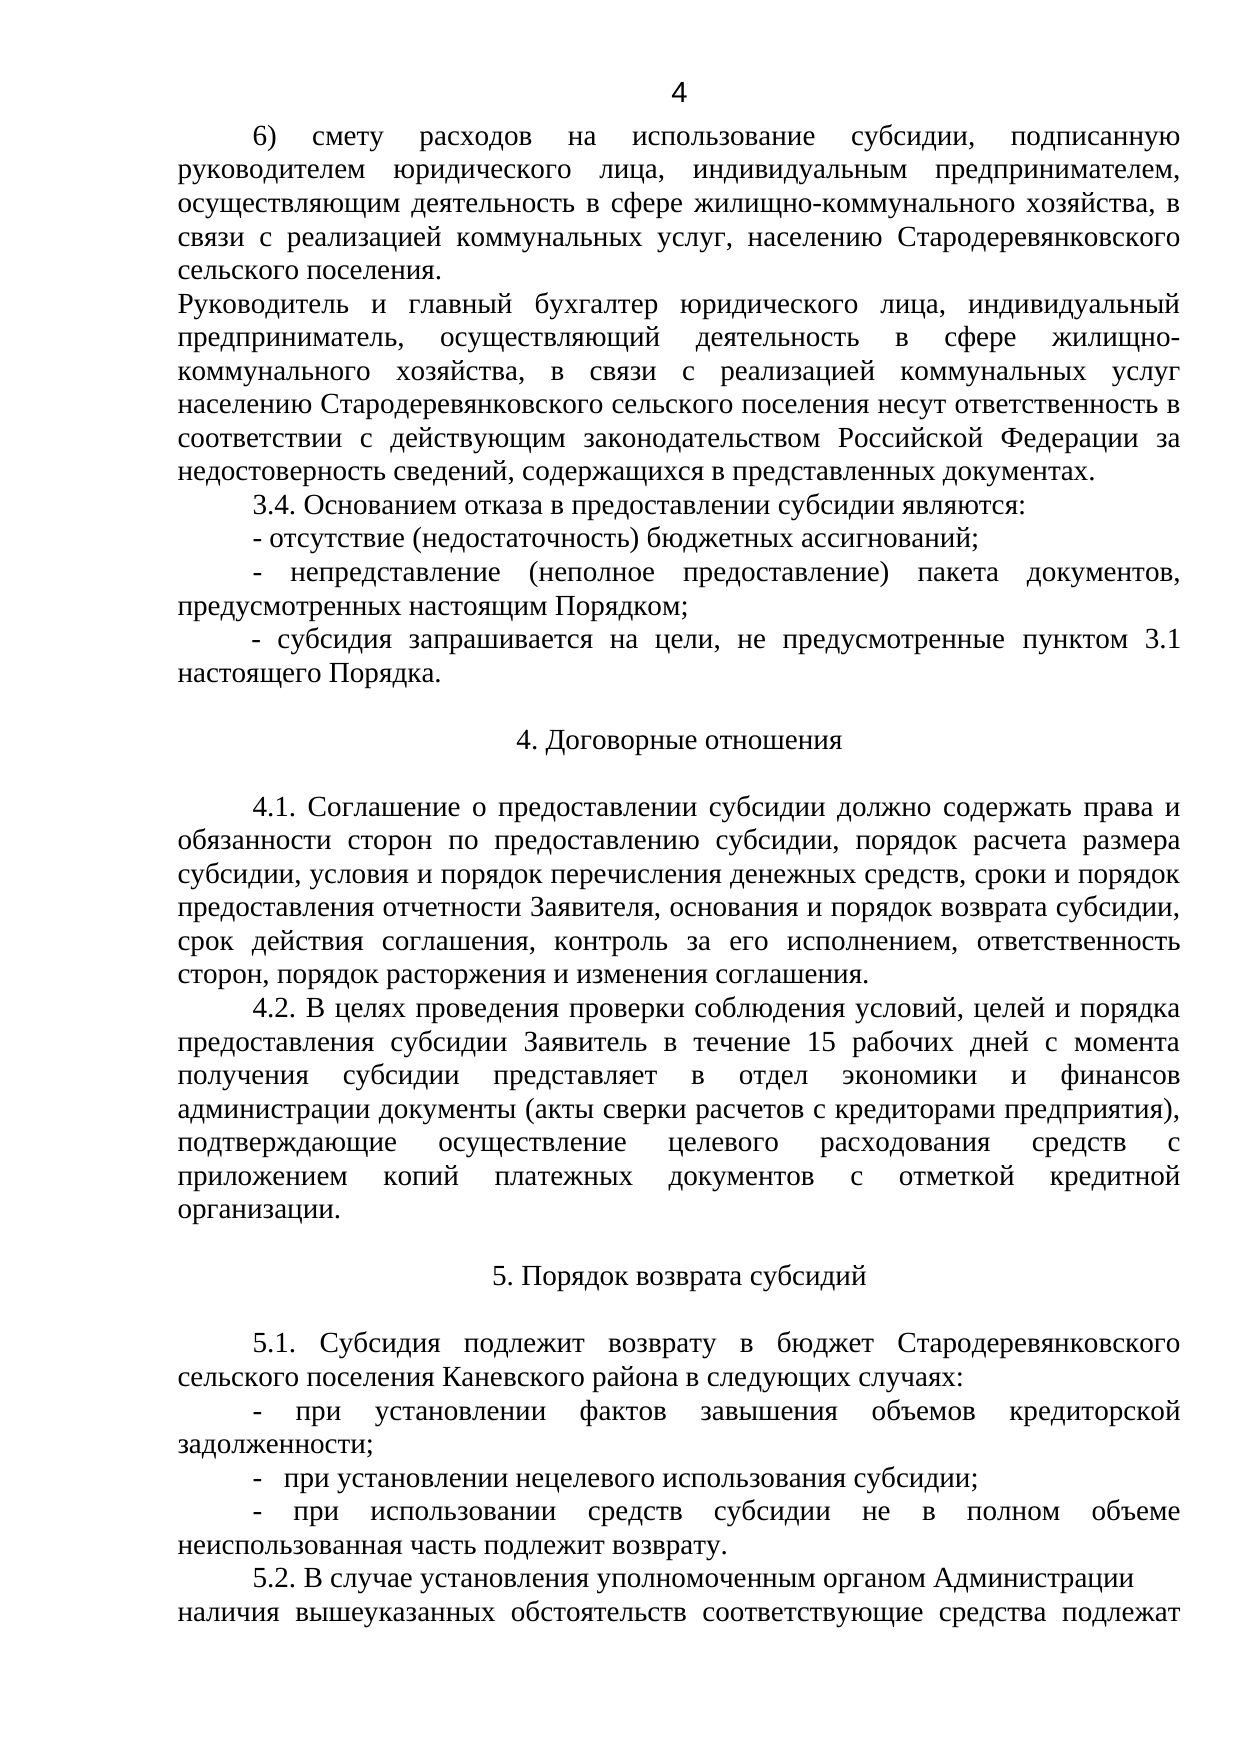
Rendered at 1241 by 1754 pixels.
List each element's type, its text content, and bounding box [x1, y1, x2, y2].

text 5.2. В случае установления уполномоченным органом Администрации [177, 1560, 1181, 1594]
text 3.4. Основанием отказа в предоставлении субсидии являются: [177, 487, 1181, 521]
text 4. Договорные отношения [177, 722, 1181, 755]
text 4.2. В целях проведения проверки соблюдения условий, целей и порядка предоставления субсидии Заявитель в течение 15 рабочих дней с момента получения субсидии представляет в отдел экономики и финансов администрации документы (акты сверки расчетов с кредиторами предприятия), подтверждающие осуществление целевого расходования средств с приложением копий платежных документов с отметкой кредитной организации. [177, 990, 1181, 1225]
text 5. Порядок возврата субсидий [177, 1258, 1181, 1292]
text 4.1. Соглашение о предоставлении субсидии должно содержать права и обязанности сторон по предоставлению субсидии, порядок расчета размера субсидии, условия и порядок перечисления денежных средств, сроки и порядок предоставления отчетности Заявителя, основания и порядок возврата субсидии, срок действия соглашения, контроль за его исполнением, ответственность сторон, порядок расторжения и изменения соглашения. [177, 789, 1181, 990]
text - отсутствие (недостаточность) бюджетных ассигнований; [177, 521, 1181, 554]
text 6) смету расходов на использование субсидии, подписанную руководителем юридического лица, индивидуальным предпринимателем, осуществляющим деятельность в сфере жилищно-коммунального хозяйства, в связи с реализацией коммунальных услуг, населению Стародеревянковского сельского поселения. [177, 118, 1181, 286]
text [177, 1594, 1181, 1627]
text - при установлении фактов завышения объемов кредиторской задолженности; [177, 1393, 1181, 1460]
text 5.1. Субсидия подлежит возврату в бюджет Стародеревянковского сельского поселения Каневского района в следующих случаях: [177, 1326, 1181, 1393]
text - субсидия запрашивается на цели, не предусмотренные пунктом 3.1 настоящего Порядка. [177, 621, 1181, 688]
text - при установлении нецелевого использования субсидии; [177, 1460, 1181, 1493]
text Руководитель и главный бухгалтер юридического лица, индивидуальный предприниматель, осуществляющий деятельность в сфере жилищно-коммунального хозяйства, в связи с реализацией коммунальных услуг населению Стародеревянковского сельского поселения несут ответственность в соответствии с действующим законодательством Российской Федерации за недостоверность сведений, содержащихся в представленных документах. [177, 286, 1181, 487]
text - непредставление (неполное предоставление) пакета документов, предусмотренных настоящим Порядком; [177, 554, 1181, 621]
text - при использовании средств субсидии не в полном объеме неиспользованная часть подлежит возврату. [177, 1493, 1181, 1560]
